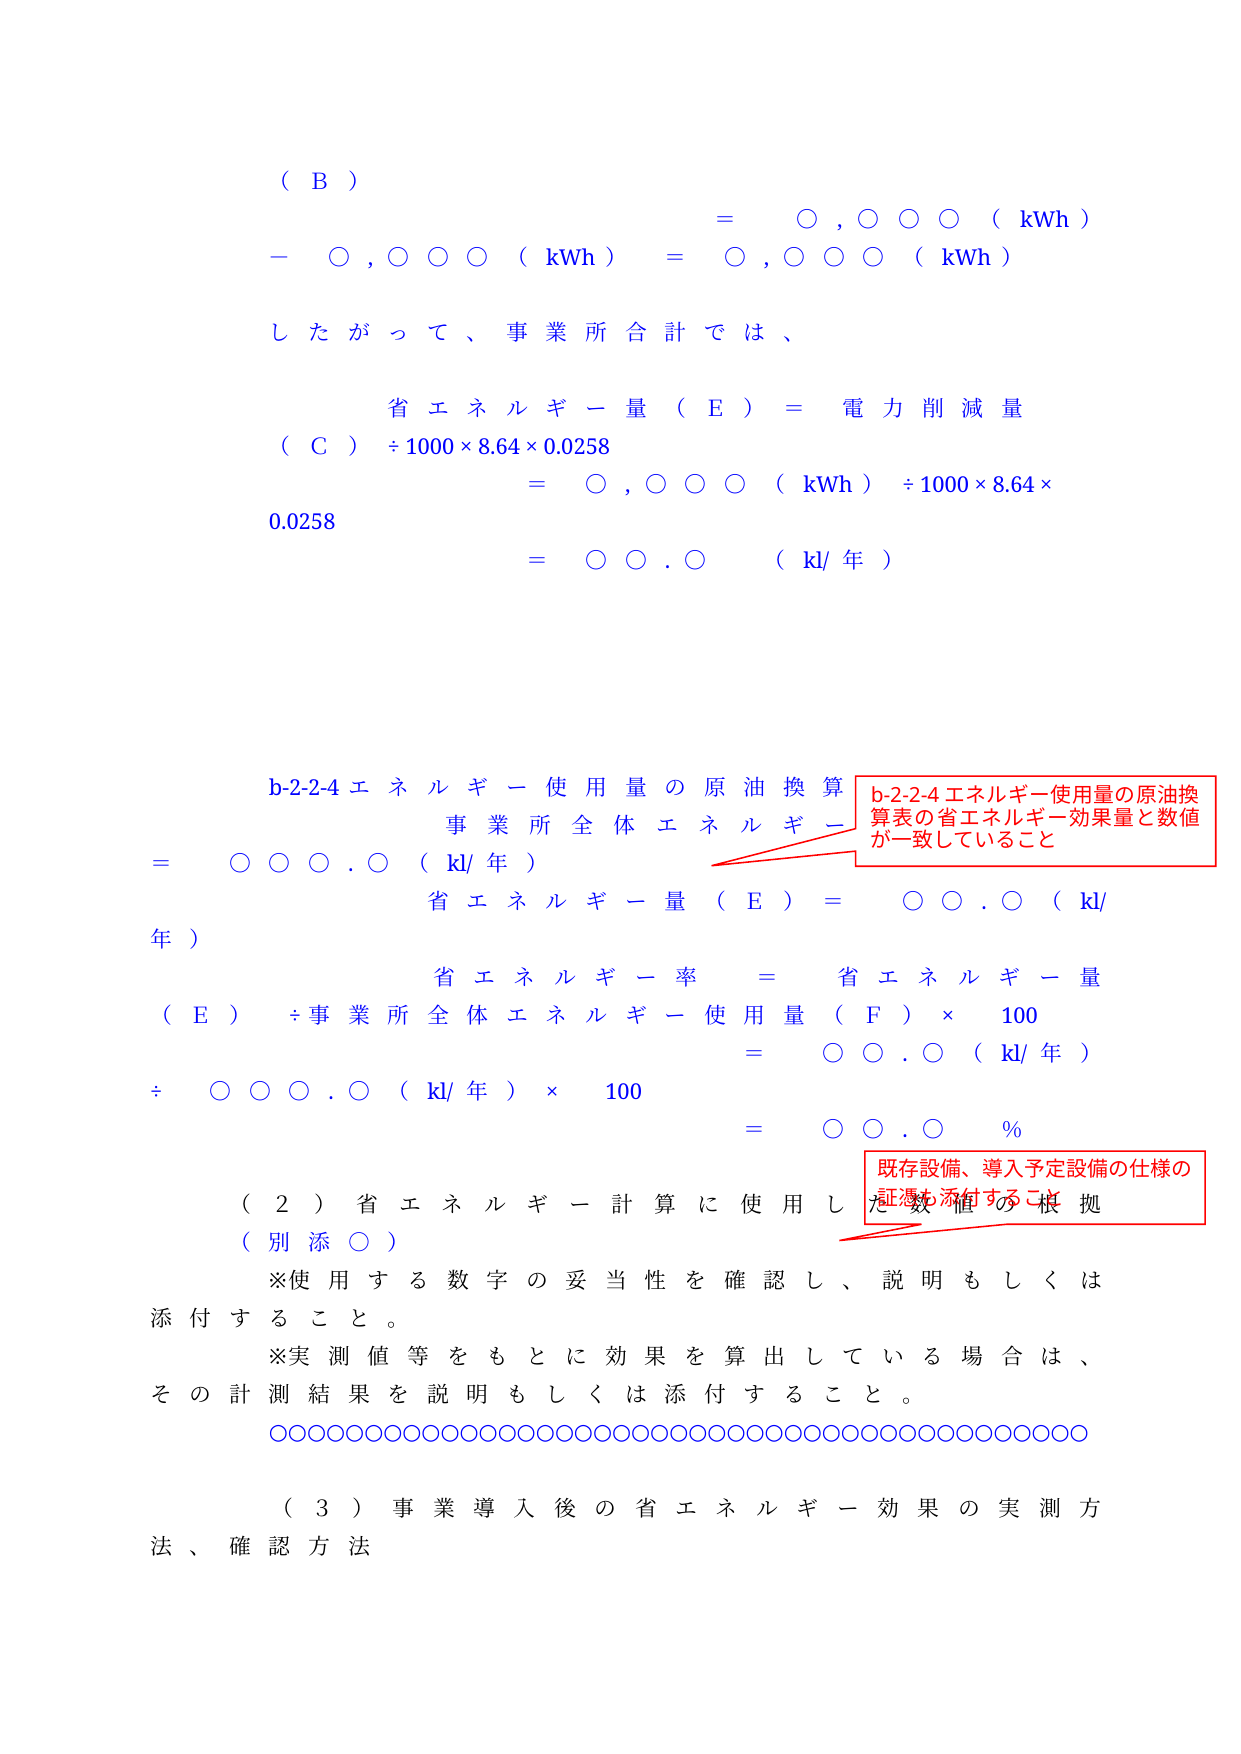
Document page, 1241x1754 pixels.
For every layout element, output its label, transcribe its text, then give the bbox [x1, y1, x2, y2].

text ＝ 〇〇.〇 ％ [150, 1109, 1120, 1147]
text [253, 161, 1120, 199]
text 省エネルギー率 ＝ 省エネルギー量（Ｅ） ÷ 事業所全体エネルギー使用量（Ｆ）× 100 [150, 957, 1120, 1033]
text ＝ 〇〇.〇 （kl/年） [253, 540, 1120, 578]
text ○○○○○○○○○○○○○○○○○○○○○○○○○○○○○○○○○○○○○○○○○○○ [253, 1412, 1120, 1450]
text ※使用する数字の妥当性を確認し、説明もしくは添付すること。 [150, 1260, 1120, 1336]
text したがって、事業所合計では、 [253, 312, 1120, 350]
text 事業所全体エネルギー使用量（Ｆ） ＝ 〇〇〇.〇（kl/年） [150, 805, 1120, 881]
text （２）省エネルギー計算に使用した数値の根拠（別添○） [210, 1184, 1120, 1260]
text 省エネルギー量（Ｅ）＝ 電力削減量（Ｃ）÷ 1000 × 8.64 × 0.0258 [253, 388, 1120, 464]
text ＝ 〇,〇〇〇（kWh）÷ 1000 × 8.64 × 0.0258 [253, 464, 1120, 540]
text ＝ 〇〇.〇（kl/年） ÷ 〇〇〇.〇（kl/年）× 100 [150, 1033, 1120, 1109]
text ＝ 〇,〇〇〇（kWh）－ 〇,〇〇〇（kWh） ＝ 〇,〇〇〇（kWh） [253, 199, 1120, 274]
text b-2-2-4エネルギー使用量の原油換算表より、 [150, 767, 1120, 805]
text （３）事業導入後の省エネルギー効果の実測方法、確認方法 [150, 1488, 1120, 1564]
text 省エネルギー量（Ｅ）＝ 〇〇.〇（kl/年） [150, 881, 1120, 957]
text ※実測値等をもとに効果を算出している場合は、その計測結果を説明もしくは添付すること。 [150, 1336, 1120, 1412]
